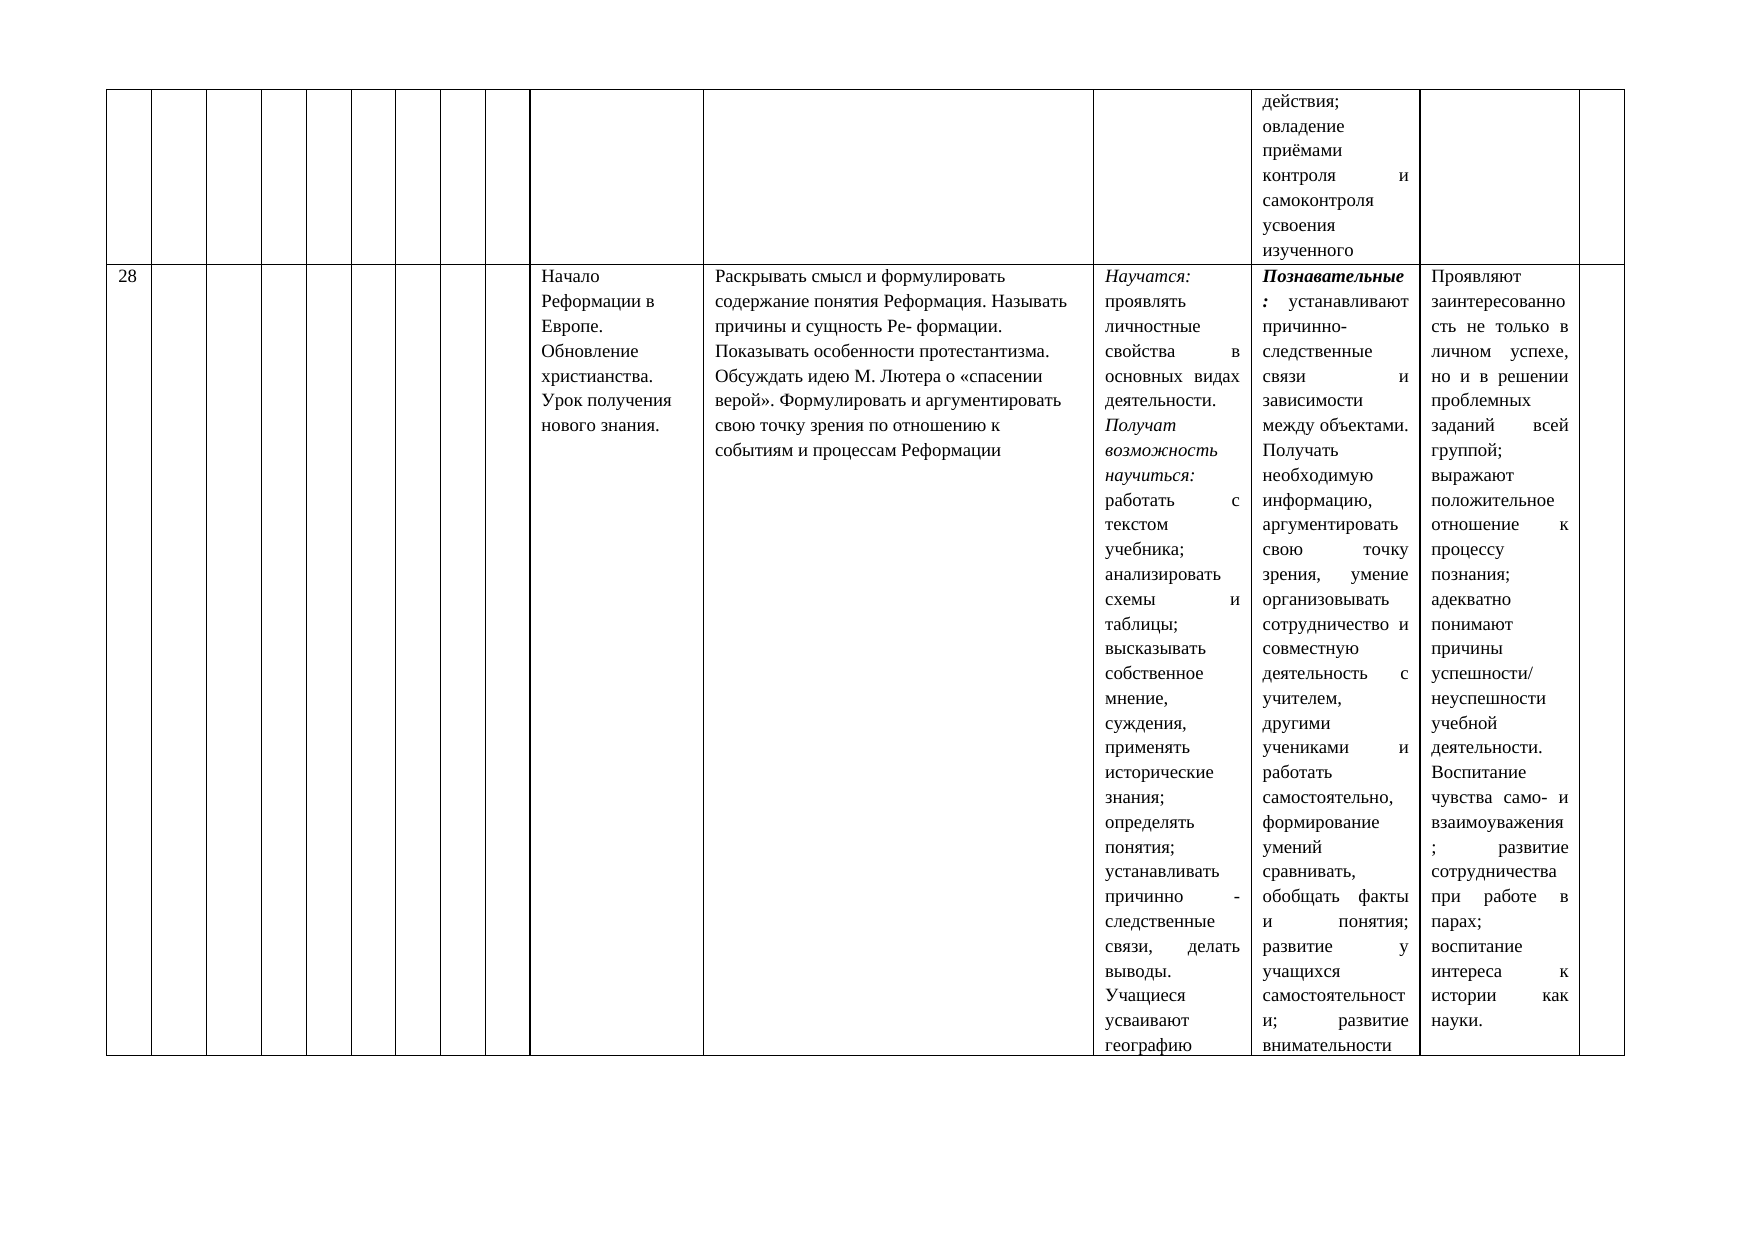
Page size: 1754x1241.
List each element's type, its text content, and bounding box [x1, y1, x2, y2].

table_cell [396, 90, 440, 264]
table_cell [152, 265, 206, 1055]
table_cell [207, 265, 261, 1055]
table_cell [207, 90, 261, 264]
table_cell 27 [107, 90, 151, 264]
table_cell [1094, 265, 1251, 1055]
table_cell [352, 90, 395, 264]
table_cell [441, 90, 485, 264]
table_cell [1580, 265, 1624, 1055]
table_cell [152, 90, 206, 264]
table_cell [704, 90, 1093, 264]
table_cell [1421, 265, 1579, 1055]
table_cell [352, 265, 395, 1055]
table_cell [486, 90, 529, 264]
table_cell [1580, 90, 1624, 264]
table_cell [262, 90, 306, 264]
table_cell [1421, 90, 1579, 264]
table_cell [531, 90, 703, 264]
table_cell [531, 265, 703, 1055]
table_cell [1094, 90, 1251, 264]
table_cell [307, 90, 351, 264]
table_cell [441, 265, 485, 1055]
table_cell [1252, 265, 1419, 1055]
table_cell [1252, 90, 1419, 264]
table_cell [704, 265, 1093, 1055]
table_cell 28 [107, 265, 151, 1055]
table_cell [396, 265, 440, 1055]
table_cell [307, 265, 351, 1055]
table_cell [262, 265, 306, 1055]
table_cell [486, 265, 529, 1055]
